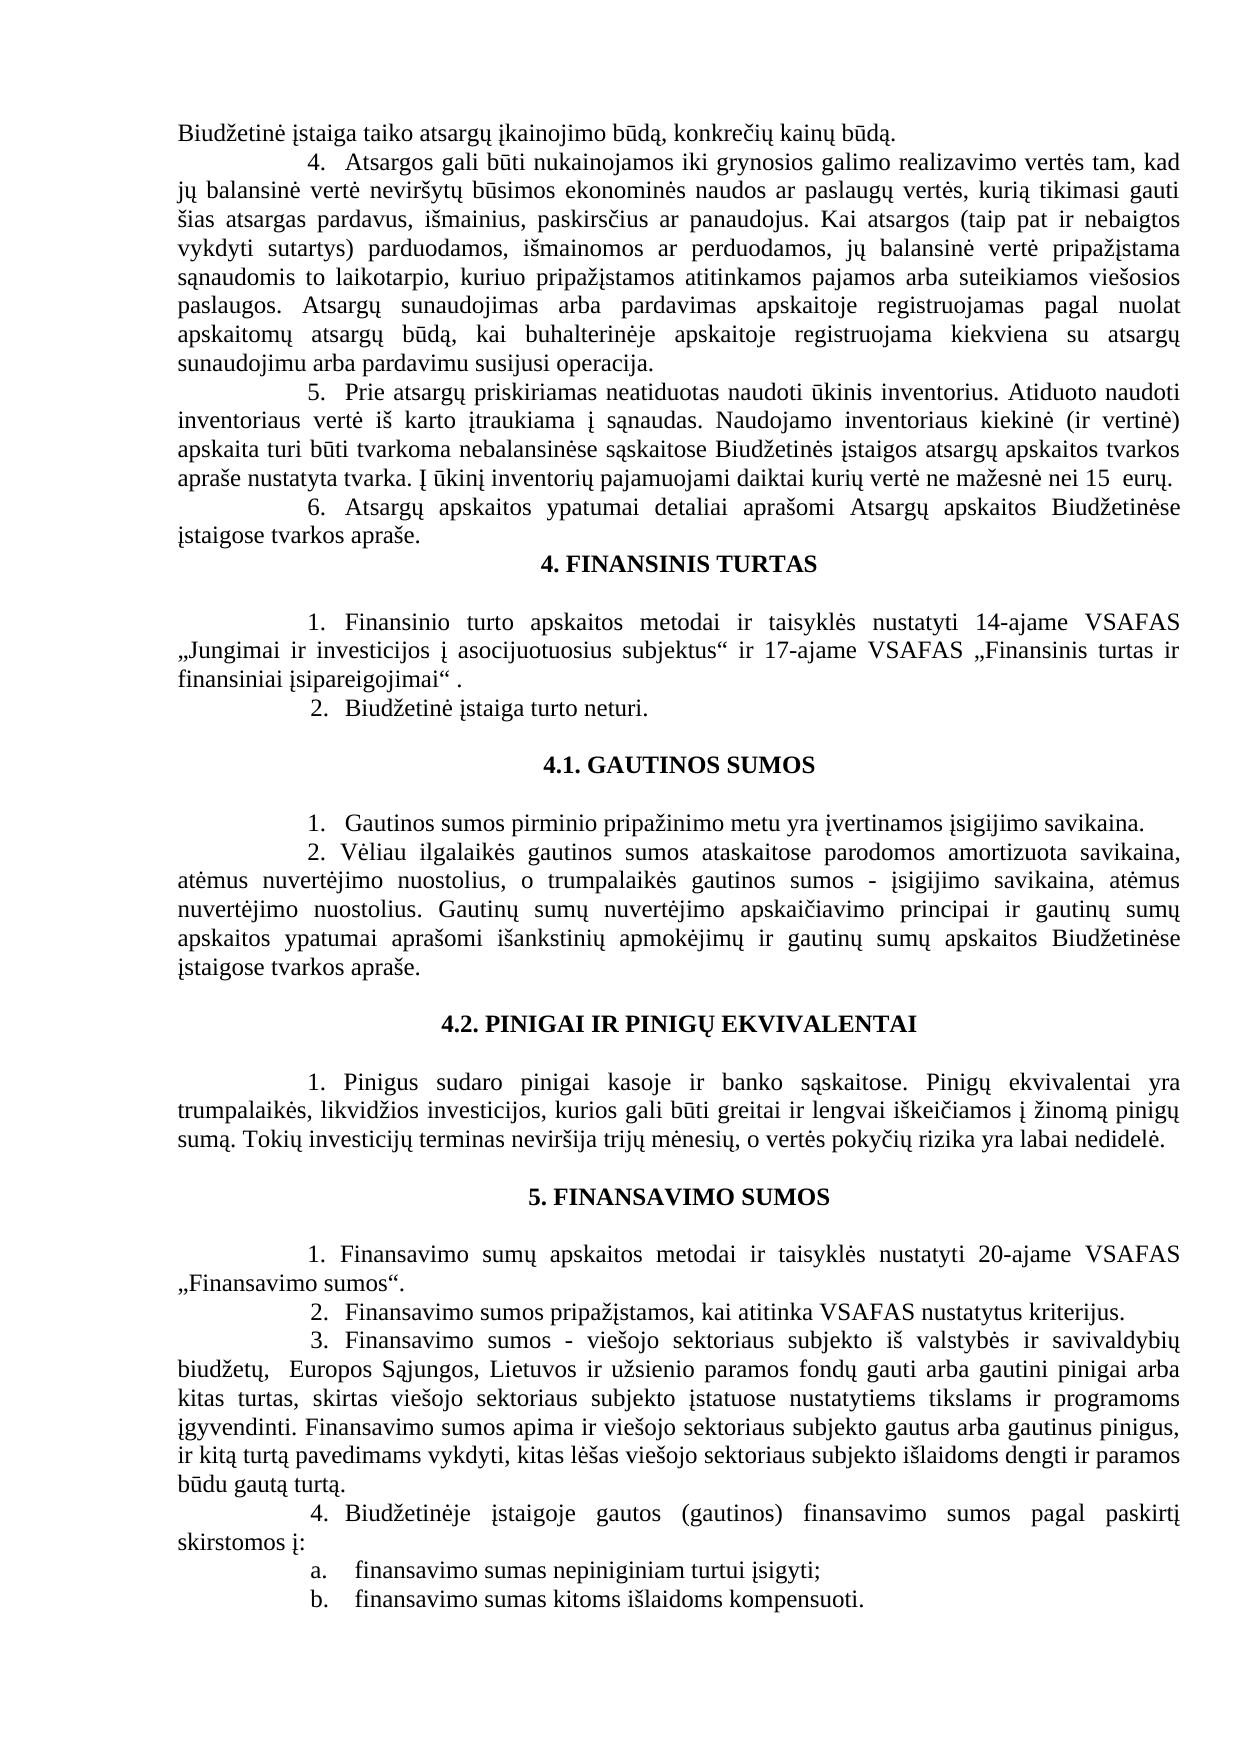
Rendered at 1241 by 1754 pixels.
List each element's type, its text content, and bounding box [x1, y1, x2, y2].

list Biudžetinė įstaiga turto neturi. [177, 693, 1181, 722]
list finansavimo sumas nepiniginiam turtui įsigyti; [177, 1556, 1181, 1584]
list Finansavimo sumų apskaitos metodai ir taisyklės nustatyti 20-ajame VSAFAS „Finansavimo sumos“. [177, 1239, 1181, 1297]
text 4.2. Pinigai ir pinigų ekvivalentai [177, 1009, 1181, 1038]
text 5. Finansavimo sumos [177, 1182, 1181, 1211]
list Vėliau ilgalaikės gautinos sumos ataskaitose parodomos amortizuota savikaina, atėmus nuvertėjimo nuostolius, o trumpalaikės gautinos sumos - įsigijimo savikaina, atėmus nuvertėjimo nuostolius. Gautinų sumų nuvertėjimo apskaičiavimo principai ir gautinų sumų apskaitos ypatumai aprašomi išankstinių apmokėjimų ir gautinų sumų apskaitos Biudžetinėse įstaigose tvarkos apraše. [177, 837, 1181, 981]
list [177, 118, 1181, 147]
list Atsargos gali būti nukainojamos iki grynosios galimo realizavimo vertės tam, kad jų balansinė vertė neviršytų būsimos ekonominės naudos ar paslaugų vertės, kurią tikimasi gauti šias atsargas pardavus, išmainius, paskirsčius ar panaudojus. Kai atsargos (taip pat ir nebaigtos vykdyti sutartys) parduodamos, išmainomos ar perduodamos, jų balansinė vertė pripažįstama sąnaudomis to laikotarpio, kuriuo pripažįstamos atitinkamos pajamos arba suteikiamos viešosios paslaugos. Atsargų sunaudojimas arba pardavimas apskaitoje registruojamas pagal nuolat apskaitomų atsargų būdą, kai buhalterinėje apskaitoje registruojama kiekviena su atsargų sunaudojimu arba pardavimu susijusi operacija. [177, 147, 1181, 377]
list Gautinos sumos pirminio pripažinimo metu yra įvertinamos įsigijimo savikaina. [307, 808, 1181, 837]
list Biudžetinėje įstaigoje gautos (gautinos) finansavimo sumos pagal paskirtį skirstomos į: [177, 1498, 1181, 1556]
list finansavimo sumas kitoms išlaidoms kompensuoti. [177, 1584, 1181, 1613]
list Finansavimo sumos - viešojo sektoriaus subjekto iš valstybės ir savivaldybių biudžetų, Europos Sąjungos, Lietuvos ir užsienio paramos fondų gauti arba gautini pinigai arba kitas turtas, skirtas viešojo sektoriaus subjekto įstatuose nustatytiems tikslams ir programoms įgyvendinti. Finansavimo sumos apima ir viešojo sektoriaus subjekto gautus arba gautinus pinigus, ir kitą turtą pavedimams vykdyti, kitas lėšas viešojo sektoriaus subjekto išlaidoms dengti ir paramos būdu gautą turtą. [177, 1326, 1181, 1498]
list Finansinio turto apskaitos metodai ir taisyklės nustatyti 14-ajame VSAFAS „Jungimai ir investicijos į asocijuotuosius subjektus“ ir 17-ajame VSAFAS „Finansinis turtas ir finansiniai įsipareigojimai“ . [177, 607, 1181, 693]
text 4.1. Gautinos sumos [177, 751, 1181, 779]
list Prie atsargų priskiriamas neatiduotas naudoti ūkinis inventorius. Atiduoto naudoti inventoriaus vertė iš karto įtraukiama į sąnaudas. Naudojamo inventoriaus kiekinė (ir vertinė) apskaita turi būti tvarkoma nebalansinėse sąskaitose Biudžetinės įstaigos atsargų apskaitos tvarkos apraše nustatyta tvarka. Į ūkinį inventorių pajamuojami daiktai kurių vertė ne mažesnė nei 15 eurų. [177, 377, 1181, 492]
list Finansavimo sumos pripažįstamos, kai atitinka VSAFAS nustatytus kriterijus. [177, 1297, 1181, 1326]
text 4. Finansinis turtas [177, 549, 1181, 578]
list Atsargų apskaitos ypatumai detaliai aprašomi Atsargų apskaitos Biudžetinėse įstaigose tvarkos apraše. [177, 492, 1181, 549]
text 1. Pinigus sudaro pinigai kasoje ir banko sąskaitose. Pinigų ekvivalentai yra trumpalaikės, likvidžios investicijos, kurios gali būti greitai ir lengvai iškeičiamos į žinomą pinigų sumą. Tokių investicijų terminas neviršija trijų mėnesių, o vertės pokyčių rizika yra labai nedidelė. [177, 1067, 1181, 1153]
